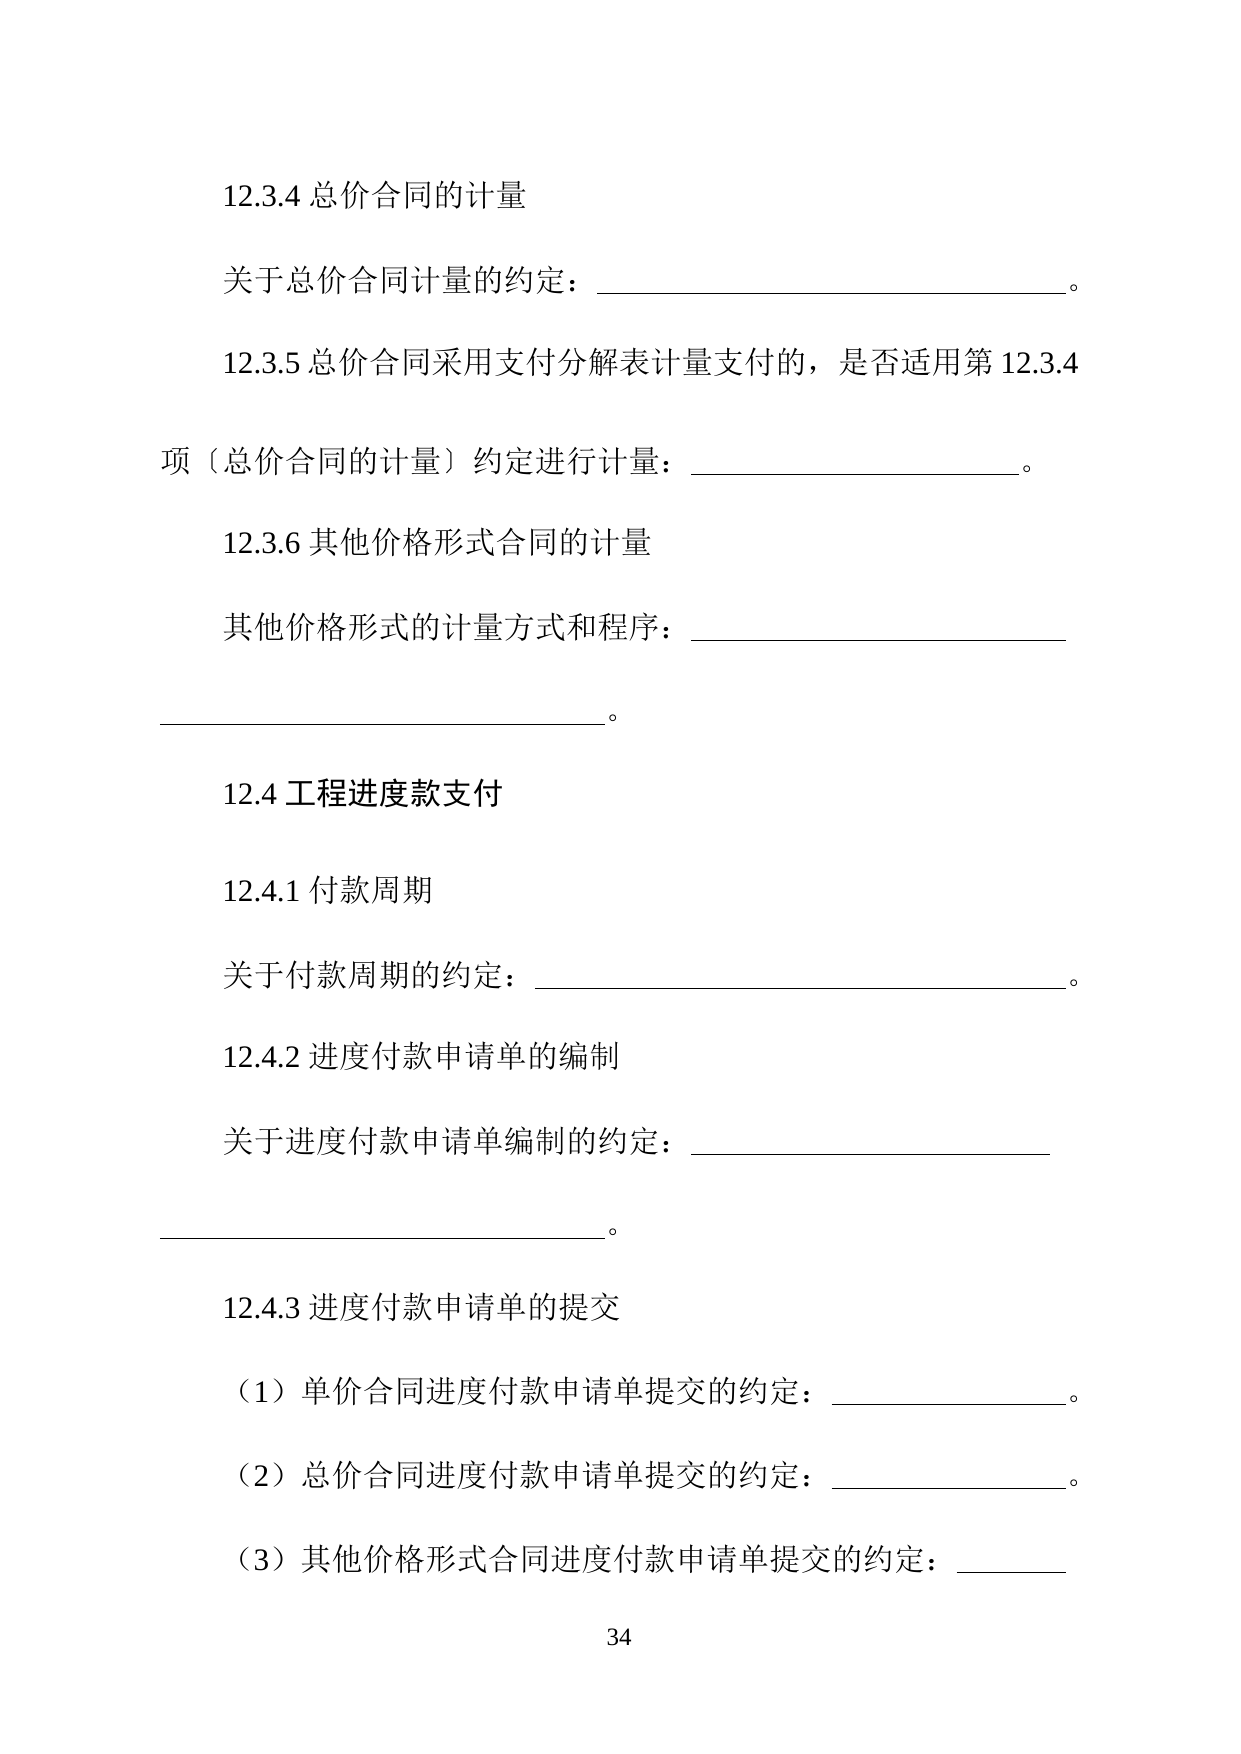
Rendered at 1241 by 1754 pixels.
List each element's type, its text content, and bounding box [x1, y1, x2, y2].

text 12.4.2 进度付款申请单的编制 [159, 1023, 1078, 1088]
text 12.4.3 进度付款申请单的提交 [159, 1274, 1078, 1339]
text 12.3.5总价合同采用支付分解表计量支付的，是否适用第12.3.4 项〔总价合同的计量〕约定进行计量： 。 [159, 329, 1078, 491]
text （2）总价合同进度付款申请单提交的约定： 。 [159, 1442, 1078, 1507]
text 12.3.4 总价合同的计量 [159, 162, 1078, 227]
text 关于总价合同计量的约定： 。 [159, 246, 1078, 311]
text （3）其他价格形式合同进度付款申请单提交的约定： [159, 1526, 1078, 1591]
text 其他价格形式的计量方式和程序： [159, 593, 1078, 658]
text 。 [159, 676, 1078, 741]
text 12.3.6 其他价格形式合同的计量 [159, 509, 1078, 574]
text 关于进度付款申请单编制的约定： [159, 1107, 1078, 1172]
text 关于付款周期的约定： 。 [159, 940, 1078, 1005]
text 12.4.1 付款周期 [159, 856, 1078, 921]
text 12.4 工程进度款支付 [159, 760, 1078, 825]
text （1）单价合同进度付款申请单提交的约定： 。 [159, 1358, 1078, 1423]
text 。 [159, 1190, 1078, 1255]
